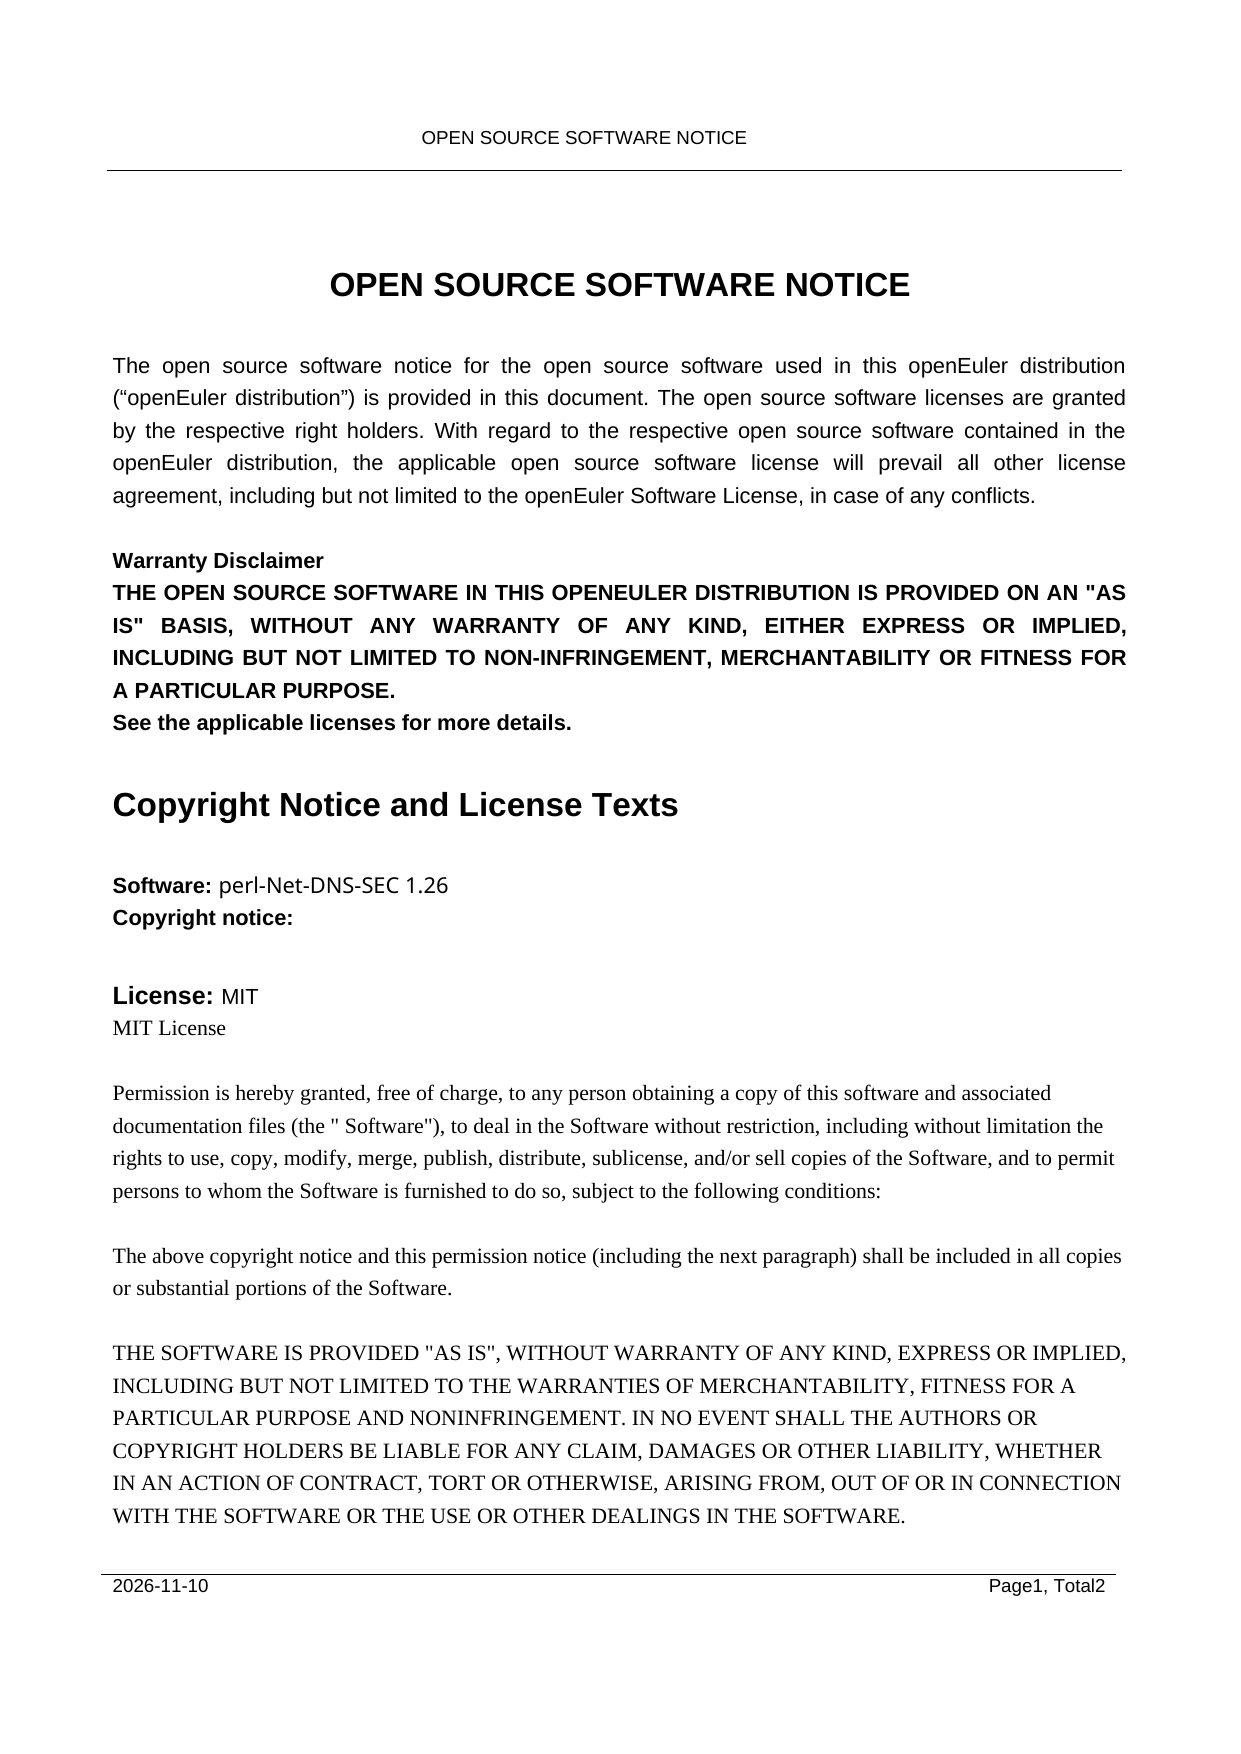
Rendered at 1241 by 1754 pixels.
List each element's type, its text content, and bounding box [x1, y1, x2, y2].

text License: MIT [112, 979, 1128, 1012]
text OPEN SOURCE SOFTWARE NOTICE [112, 251, 1128, 316]
text The open source software notice for the open source software used in this openEuler distribution (“openEuler distribution”) is provided in this document. The open source software licenses are granted by the respective right holders. With regard to the respective open source software contained in the openEuler distribution, the applicable open source software license will prevail all other license agreement, including but not limited to the openEuler Software License, in case of any conflicts. [112, 349, 1128, 511]
title Software: perl-Net-DNS-SEC 1.26 [112, 869, 1128, 901]
text MIT License Permission is hereby granted, free of charge, to any person obtaining a copy of this software and associated documentation files (the " Software"), to deal in the Software without restriction, including without limitation the rights to use, copy, modify, merge, publish, distribute, sublicense, and/or sell copies of the Software, and to permit persons to whom the Software is furnished to do so, subject to the following conditions: The above copyright notice and this permission notice (including the next paragraph) shall be included in all copies or substantial portions of the Software. THE SOFTWARE IS PROVIDED "AS IS", WITHOUT WARRANTY OF ANY KIND, EXPRESS OR IMPLIED, INCLUDING BUT NOT LIMITED TO THE WARRANTIES OF MERCHANTABILITY, FITNESS FOR A PARTICULAR PURPOSE AND NONINFRINGEMENT. IN NO EVENT SHALL THE AUTHORS OR COPYRIGHT HOLDERS BE LIABLE FOR ANY CLAIM, DAMAGES OR OTHER LIABILITY, WHETHER IN AN ACTION OF CONTRACT, TORT OR OTHERWISE, ARISING FROM, OUT OF OR IN CONNECTION WITH THE SOFTWARE OR THE USE OR OTHER DEALINGS IN THE SOFTWARE. [112, 1012, 1128, 1564]
text THE OPEN SOURCE SOFTWARE IN THIS OPENEULER DISTRIBUTION IS PROVIDED ON AN "AS IS" BASIS, WITHOUT ANY WARRANTY OF ANY KIND, EITHER EXPRESS OR IMPLIED, INCLUDING BUT NOT LIMITED TO NON-INFRINGEMENT, MERCHANTABILITY OR FITNESS FOR A PARTICULAR PURPOSE. See the applicable licenses for more details. [112, 576, 1128, 739]
text Copyright Notice and License Texts [112, 771, 1128, 836]
text Warranty Disclaimer [112, 544, 1128, 576]
text Copyright notice: [112, 901, 1128, 934]
